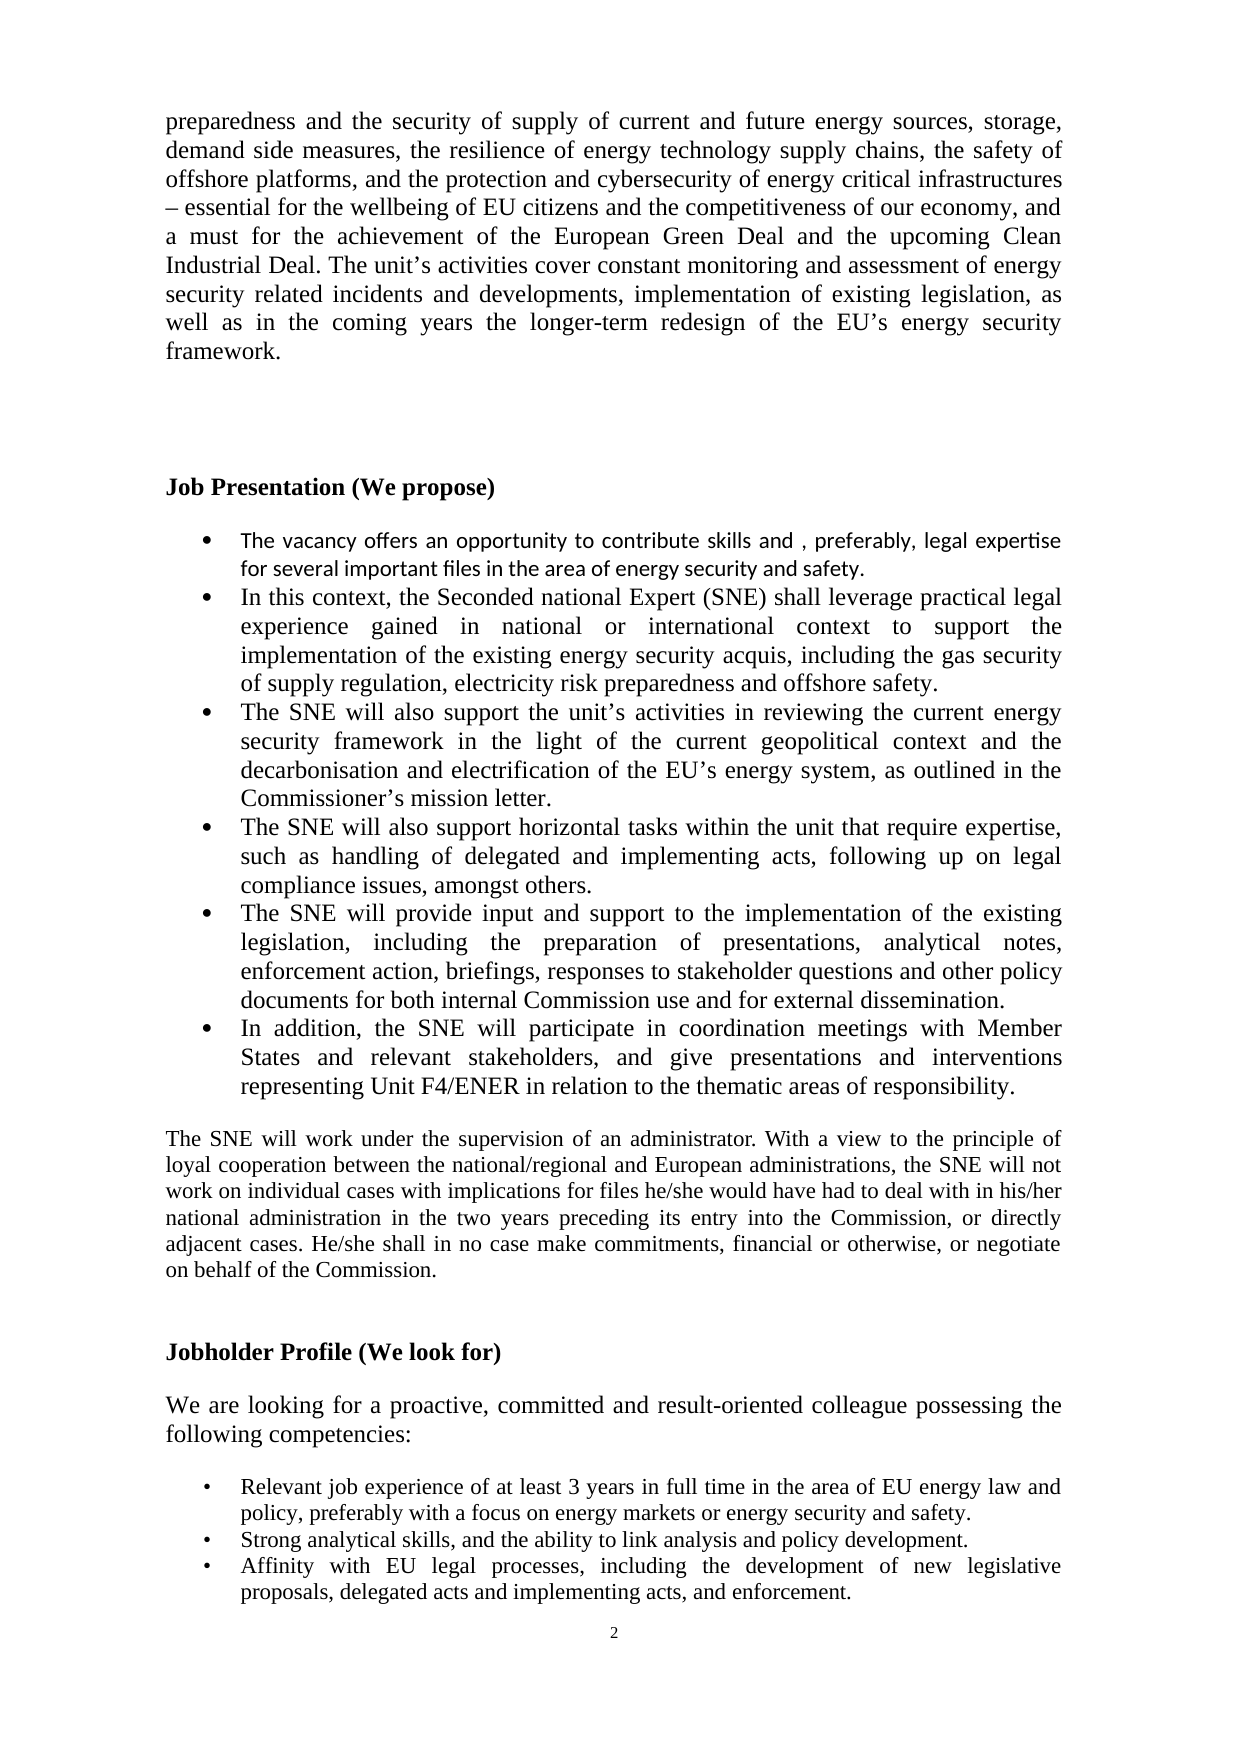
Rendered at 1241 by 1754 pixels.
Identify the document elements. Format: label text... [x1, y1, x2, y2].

list Jobholder Profile (We look for) [165, 1337, 1063, 1365]
list Job Presentation (We propose) [165, 472, 1063, 501]
